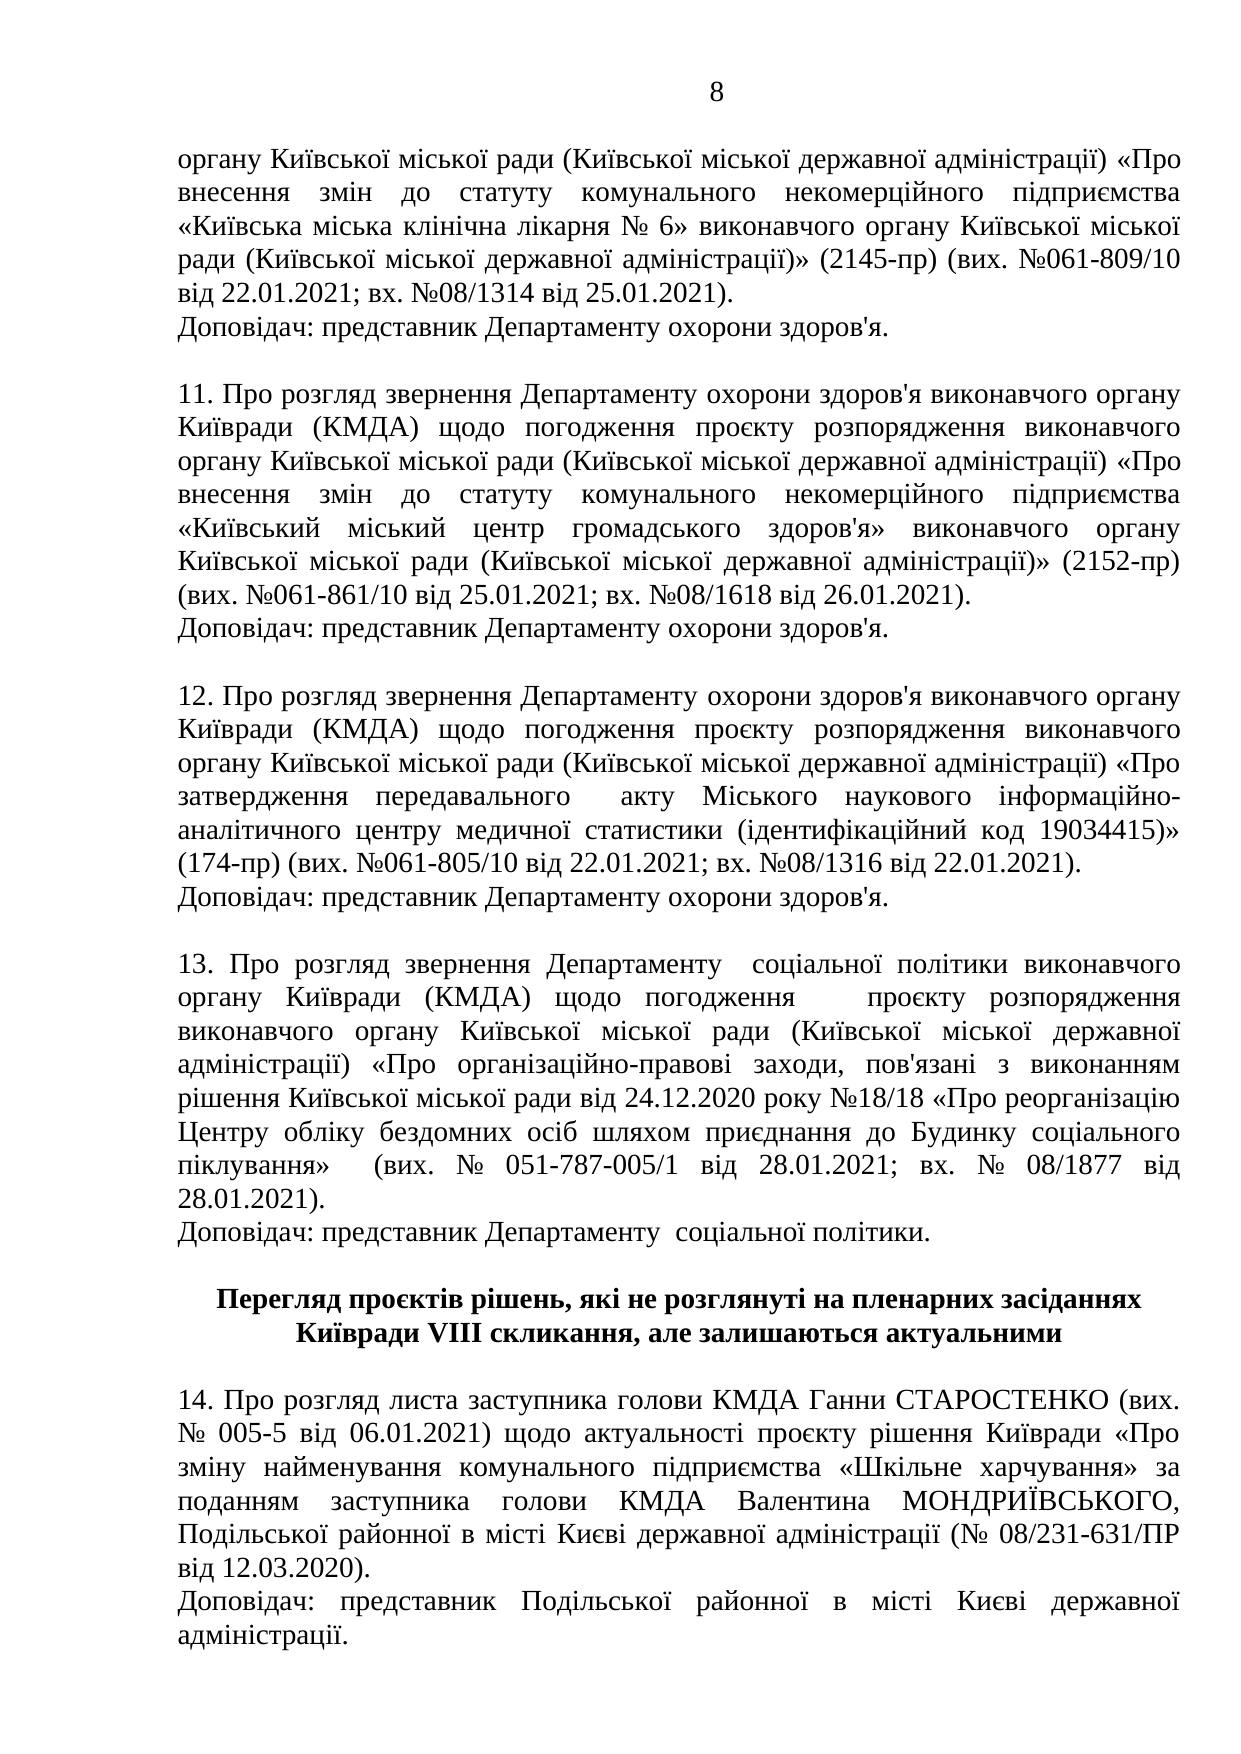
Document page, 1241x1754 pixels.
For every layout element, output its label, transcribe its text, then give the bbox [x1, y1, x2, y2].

text Доповідач: представник Департаменту охорони здоров'я. [177, 611, 1181, 644]
text 11. Про розгляд звернення Департаменту охорони здоров'я виконавчого органу Київради (КМДА) щодо погодження проєкту розпорядження виконавчого органу Київської міської ради (Київської міської державної адміністрації) «Про внесення змін до статуту комунального некомерційного підприємства «Київський міський центр громадського здоров'я» виконавчого органу Київської міської ради (Київської міської державної адміністрації)» (2152-пр) (вих. №061-861/10 від 25.01.2021; вх. №08/1618 від 26.01.2021). [177, 376, 1181, 611]
text Доповідач: представник Подільської районної в місті Києві державної адміністрації. [177, 1583, 1181, 1650]
text Перегляд проєктів рішень, які не розглянуті на пленарних засіданнях Київради VIII скликання, але залишаються актуальними [177, 1281, 1181, 1348]
text 14. Про розгляд листа заступника голови КМДА Ганни СТАРОСТЕНКО (вих. № 005-5 від 06.01.2021) щодо актуальності проєкту рішення Київради «Про зміну найменування комунального підприємства «Шкільне харчування» за поданням заступника голови КМДА Валентина МОНДРИЇВСЬКОГО, Подільської районної в місті Києві державної адміністрації (№ 08/231-631/ПР від 12.03.2020). [177, 1382, 1181, 1583]
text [177, 141, 1181, 309]
text 12. Про розгляд звернення Департаменту охорони здоров'я виконавчого органу Київради (КМДА) щодо погодження проєкту розпорядження виконавчого органу Київської міської ради (Київської міської державної адміністрації) «Про затвердження передавального акту Міського наукового інформаційно-аналітичного центру медичної статистики (ідентифікаційний код 19034415)» (174-пр) (вих. №061-805/10 від 22.01.2021; вх. №08/1316 від 22.01.2021). [177, 678, 1181, 879]
text 13. Про розгляд звернення Департаменту соціальної політики виконавчого органу Київради (КМДА) щодо погодження проєкту розпорядження виконавчого органу Київської міської ради (Київської міської державної адміністрації) «Про організаційно-правові заходи, пов'язані з виконанням рішення Київської міської ради від 24.12.2020 року №18/18 «Про реорганізацію Центру обліку бездомних осіб шляхом приєднання до Будинку соціального піклування» (вих. № 051-787-005/1 від 28.01.2021; вх. № 08/1877 від 28.01.2021). [177, 946, 1181, 1214]
text Доповідач: представник Департаменту охорони здоров'я. [177, 309, 1181, 342]
text Доповідач: представник Департаменту соціальної політики. [177, 1214, 1181, 1248]
text Доповідач: представник Департаменту охорони здоров'я. [177, 879, 1181, 912]
